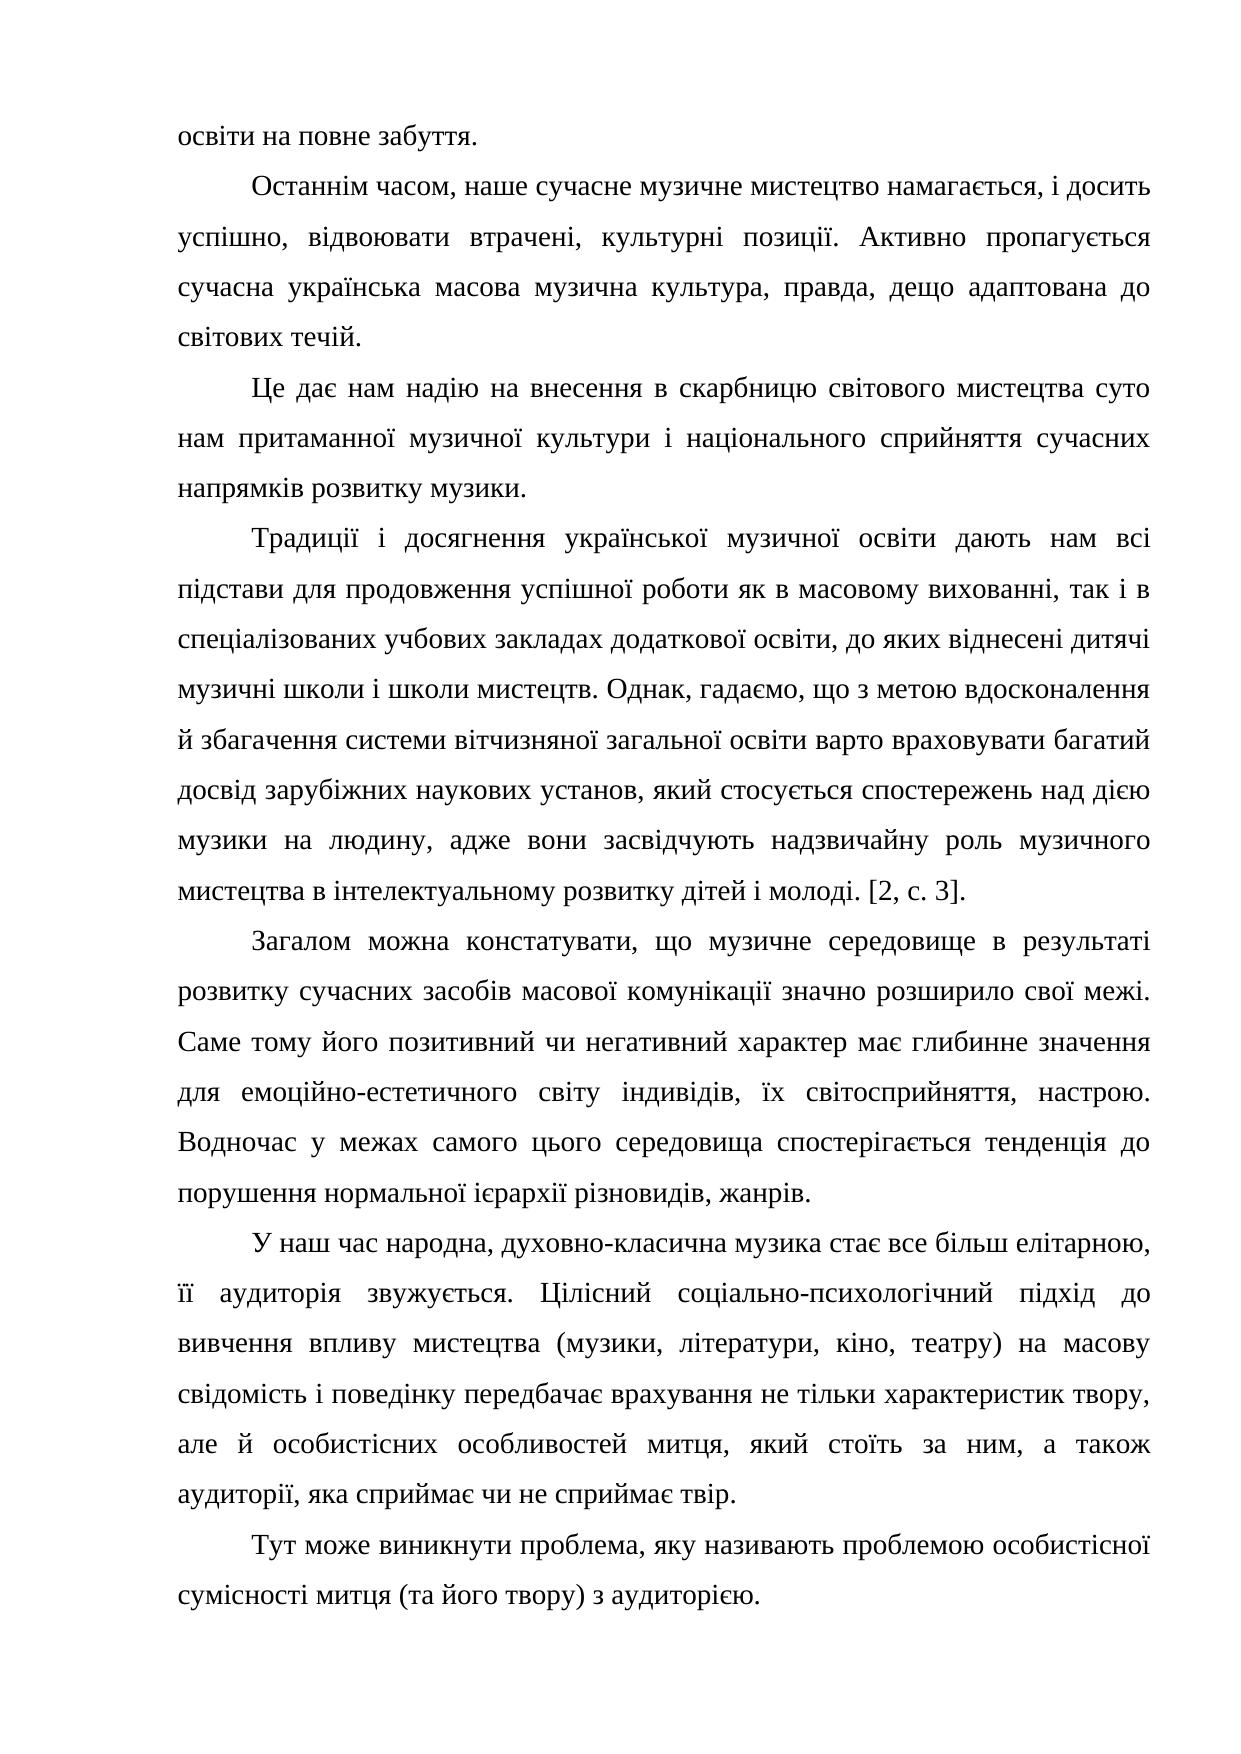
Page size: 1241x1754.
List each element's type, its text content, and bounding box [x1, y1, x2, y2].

text У наш час народна, духовно-класична музика стає все більш елітарною, її аудиторія звужується. Цілісний соціально-психологічний підхід до вивчення впливу мистецтва (музики, літератури, кіно, театру) на масову свідомість і поведінку передбачає врахування не тільки характеристик твору, але й особистісних особливостей митця, який стоїть за ним, а також аудиторії, яка сприймає чи не сприймає твір. [177, 1225, 1152, 1510]
text Загалом можна констатувати, що музичне середовище в результаті розвитку сучасних засобів масової комунікації значно розширило свої межі. Саме тому його позитивний чи негативний характер має глибинне значення для емоційно-естетичного світу індивідів, їх світосприйняття, настрою. Водночас у межах самого цього середовища спостерігається тенденція до порушення нормальної ієрархії різновидів, жанрів. [177, 923, 1152, 1208]
text Традиції і досягнення української музичної освіти дають нам всі підстави для продовження успішної роботи як в масовому вихованні, так і в спеціалізованих учбових закладах додаткової освіти, до яких віднесені дитячі музичні школи і школи мистецтв. Однак, гадаємо, що з метою вдосконалення й збагачення системи вітчизняної загальної освіти варто враховувати багатий досвід зарубіжних наукових установ, який стосується спостережень над дією музики на людину, адже вони засвідчують надзвичайну роль музичного мистецтва в інтелектуальному розвитку дітей і молоді. [2, с. 3]. [177, 521, 1152, 906]
text Це дає нам надію на внесення в скарбницю світового мистецтва суто нам притаманної музичної культури і національного сприйняття сучасних напрямків розвитку музики. [177, 370, 1152, 504]
text Останнім часом, наше сучасне музичне мистецтво намагається, і досить успішно, відвоювати втрачені, культурні позиції. Активно пропагується сучасна українська масова музична культура, правда, дещо адаптована до світових течій. [177, 168, 1152, 353]
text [177, 118, 1152, 152]
text Тут може виникнути проблема, яку називають проблемою особистісної сумісності митця (та його твору) з аудиторією. [177, 1527, 1152, 1611]
